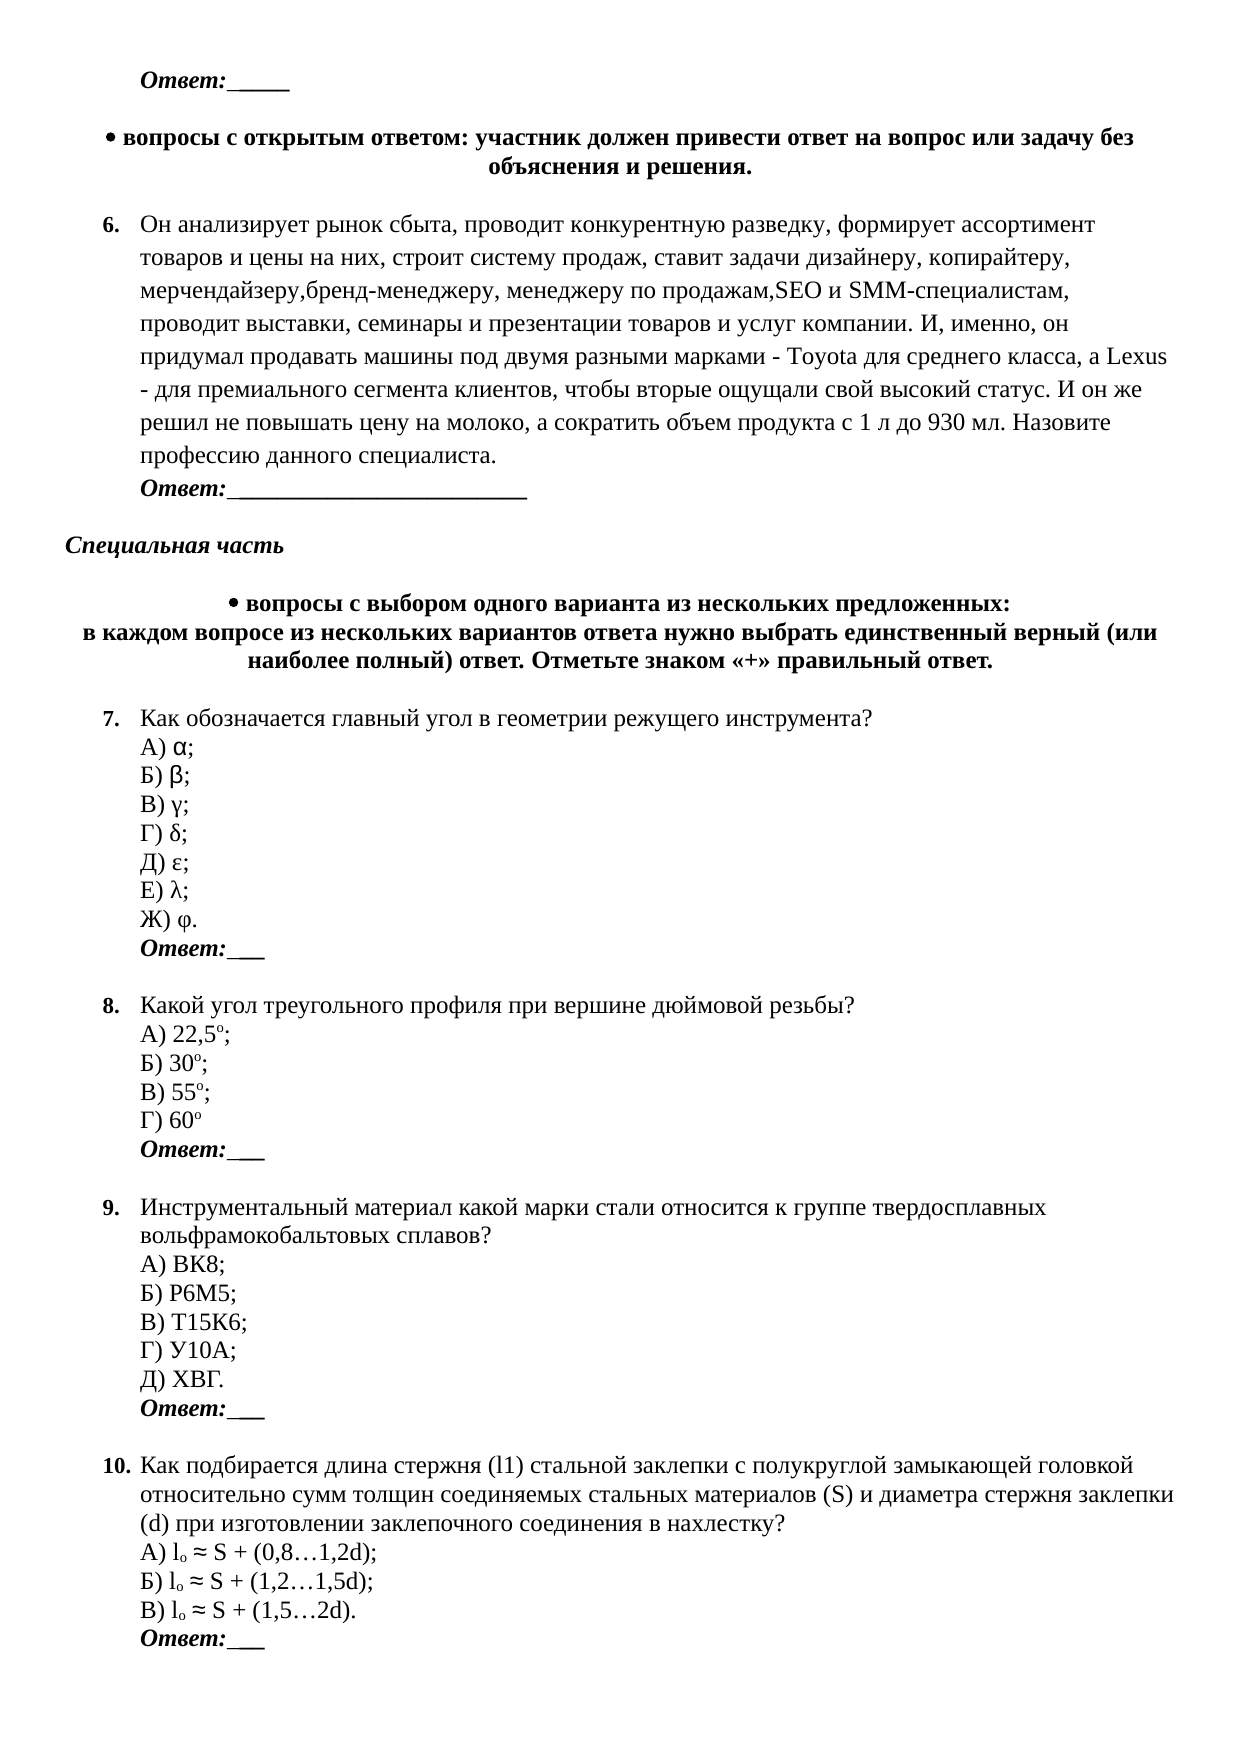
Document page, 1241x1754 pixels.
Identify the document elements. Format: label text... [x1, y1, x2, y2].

list Он анализирует рынок сбыта, проводит конкурентную разведку, формирует ассортимент товаров и цены на них, строит систему продаж, ставит задачи дизайнеру, копирайтеру, мерчендайзеру,бренд-менеджеру, менеджеру по продажам,SEO и SMM-специалистам, проводит выставки, семинары и презентации товаров и услуг компании. И, именно, он придумал продавать машины под двумя разными марками - Toyota для среднего класса, а Lexus - для премиального сегмента клиентов, чтобы вторые ощущали свой высокий статус. И он же решил не повышать цену на молоко, а сократить объем продукта с 1 л до 930 мл. Назовите профессию данного специалиста. [102, 209, 1175, 469]
text Ответ:_____ [140, 65, 1175, 94]
text Специальная часть [65, 530, 1175, 559]
text А) ВК8; [140, 1249, 1175, 1278]
text Ответ:___ [140, 933, 1175, 962]
text вопросы с выбором одного варианта из нескольких предложенных: [65, 588, 1175, 617]
text А) 22,5о; [140, 1019, 1175, 1048]
text В) lо ≈ S + (1,5…2d). [140, 1594, 1175, 1623]
text Г) δ; [140, 818, 1175, 847]
text Ответ:___ [140, 1393, 1175, 1422]
list Как обозначается главный угол в геометрии режущего инструмента? [102, 703, 1175, 732]
list Как подбирается длина стержня (l1) стальной заклепки с полукруглой замыкающей головкой относительно сумм толщин соединяемых стальных материалов (S) и диаметра стержня заклепки (d) при изготовлении заклепочного соединения в нахлестку? [102, 1451, 1175, 1537]
text Б) Р6М5; [140, 1278, 1175, 1307]
text Е) λ; [140, 876, 1175, 904]
text Д) ХВГ. [140, 1364, 1175, 1393]
text Ж) φ. [140, 904, 1175, 933]
list Какой угол треугольного профиля при вершине дюймовой резьбы? [102, 991, 1175, 1019]
text Б) lо ≈ S + (1,2…1,5d); [140, 1566, 1175, 1594]
text Г) У10А; [140, 1336, 1175, 1364]
text Ответ:___ [140, 1134, 1175, 1163]
text в каждом вопросе из нескольких вариантов ответа нужно выбрать единственный верный (или наиболее полный) ответ. Отметьте знаком «+» правильный ответ. [65, 617, 1175, 674]
text В) γ; [140, 789, 1175, 818]
text А) lо ≈ S + (0,8…1,2d); [140, 1537, 1175, 1566]
text Б) 30о; [140, 1048, 1175, 1077]
list Инструментальный материал какой марки стали относится к группе твердосплавных вольфрамокобальтовых сплавов? [102, 1192, 1175, 1249]
text А) α; [140, 732, 1175, 761]
text Ответ:___ [140, 1623, 1175, 1652]
text вопросы с открытым ответом: участник должен привести ответ на вопрос или задачу без объяснения и решения. [65, 122, 1175, 180]
text Б) β; [140, 761, 1175, 789]
text Ответ:________________________ [140, 473, 1175, 502]
text В) 55о; [140, 1077, 1175, 1106]
text Д) ε; [140, 847, 1175, 876]
text Г) 60о [140, 1106, 1175, 1134]
text В) Т15К6; [140, 1307, 1175, 1336]
